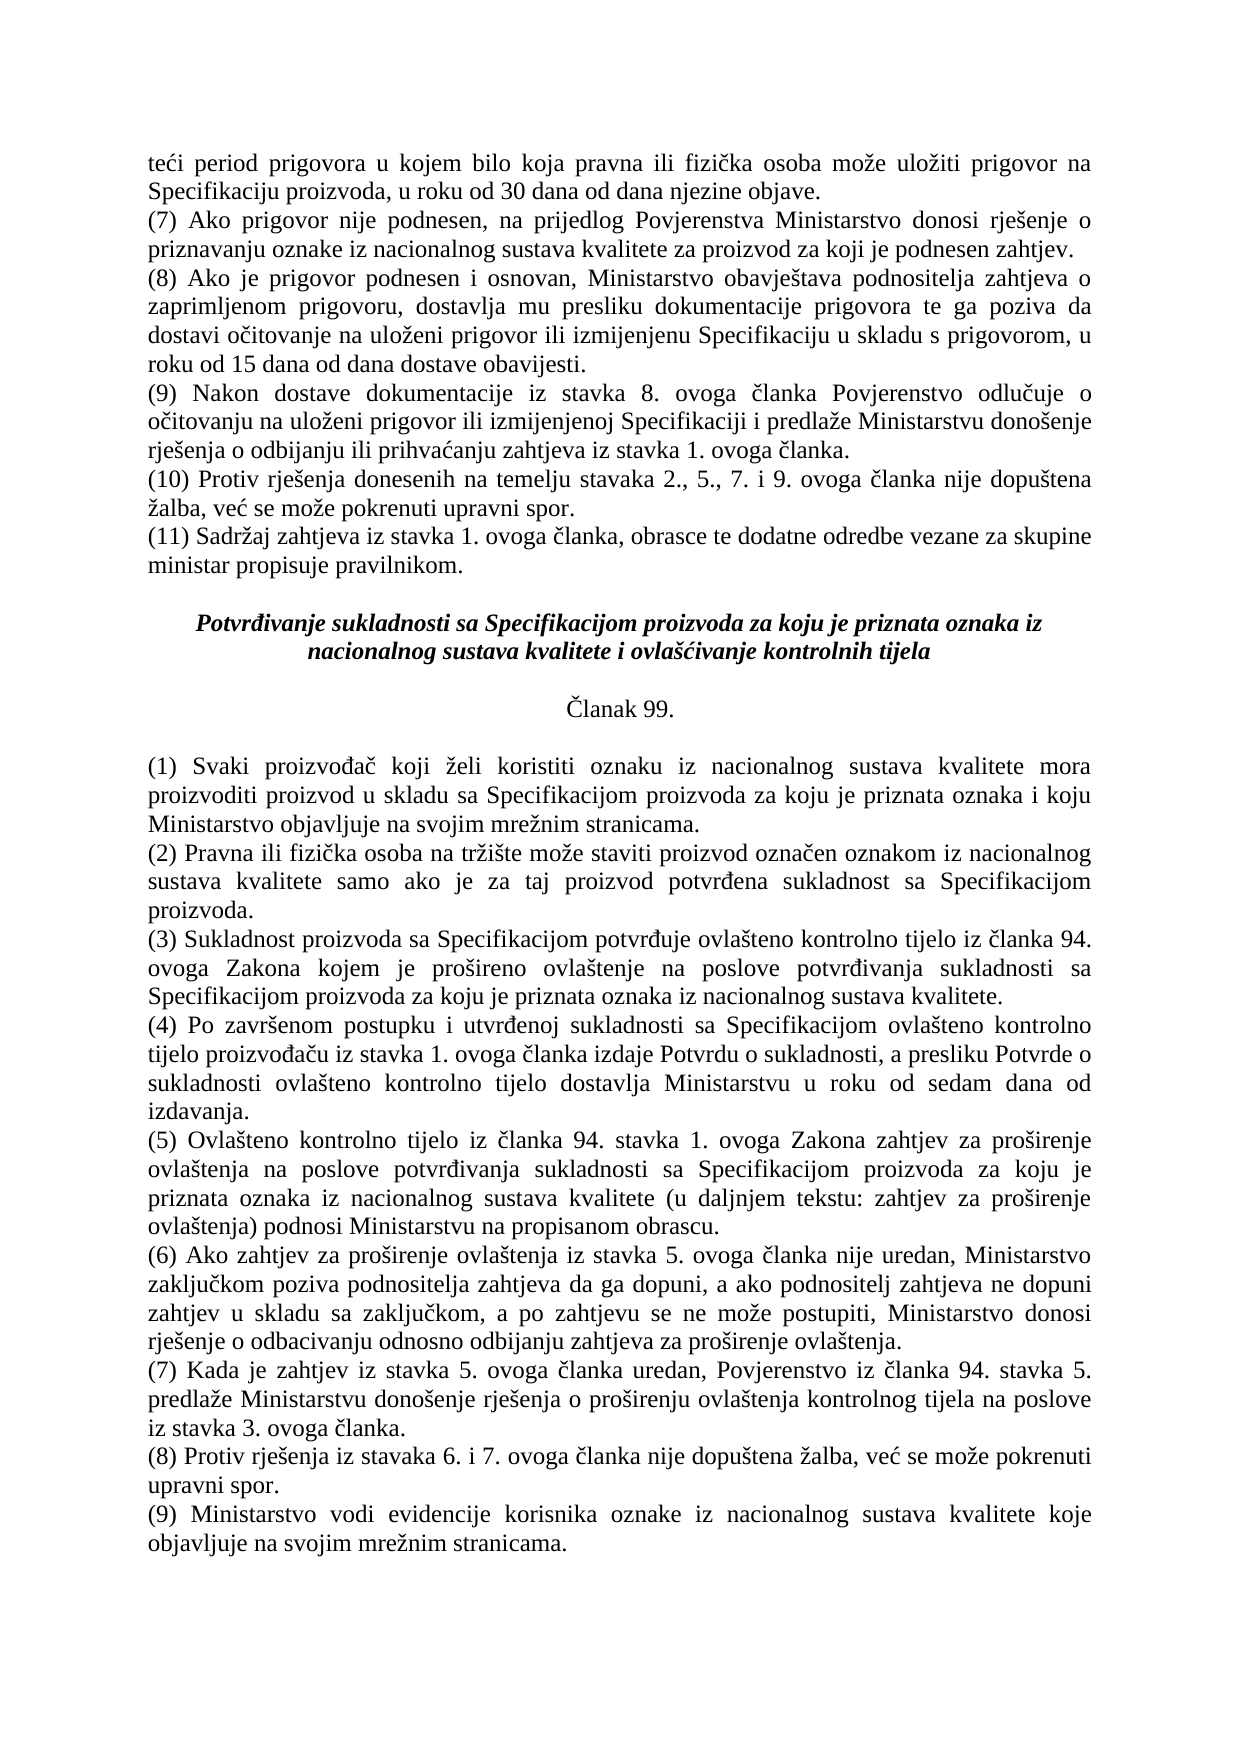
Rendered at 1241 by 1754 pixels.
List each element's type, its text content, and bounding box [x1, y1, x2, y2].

text Potvrđivanje sukladnosti sa Specifikacijom proizvoda za koju je priznata oznaka iz nacionalnog sustava kvalitete i ovlašćivanje kontrolnih tijela [148, 608, 1093, 665]
text (11) Sadržaj zahtjeva iz stavka 1. ovoga članka, obrasce te dodatne odredbe vezane za skupine ministar propisuje pravilnikom. [148, 521, 1093, 579]
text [148, 148, 1093, 205]
text (9) Ministarstvo vodi evidencije korisnika oznake iz nacionalnog sustava kvalitete koje objavljuje na svojim mrežnim stranicama. [148, 1499, 1093, 1556]
text (4) Po završenom postupku i utvrđenoj sukladnosti sa Specifikacijom ovlašteno kontrolno tijelo proizvođaču iz stavka 1. ovoga članka izdaje Potvrdu o sukladnosti, a presliku Potvrde o sukladnosti ovlašteno kontrolno tijelo dostavlja Ministarstvu u roku od sedam dana od izdavanja. [148, 1010, 1093, 1125]
text (2) Pravna ili fizička osoba na tržište može staviti proizvod označen oznakom iz nacionalnog sustava kvalitete samo ako je za taj proizvod potvrđena sukladnost sa Specifikacijom proizvoda. [148, 838, 1093, 924]
text (5) Ovlašteno kontrolno tijelo iz članka 94. stavka 1. ovoga Zakona zahtjev za proširenje ovlaštenja na poslove potvrđivanja sukladnosti sa Specifikacijom proizvoda za koju je priznata oznaka iz nacionalnog sustava kvalitete (u daljnjem tekstu: zahtjev za proširenje ovlaštenja) podnosi Ministarstvu na propisanom obrascu. [148, 1125, 1093, 1240]
text (7) Ako prigovor nije podnesen, na prijedlog Povjerenstva Ministarstvo donosi rješenje o priznavanju oznake iz nacionalnog sustava kvalitete za proizvod za koji je podnesen zahtjev. [148, 205, 1093, 263]
text (3) Sukladnost proizvoda sa Specifikacijom potvrđuje ovlašteno kontrolno tijelo iz članka 94. ovoga Zakona kojem je prošireno ovlaštenje na poslove potvrđivanja sukladnosti sa Specifikacijom proizvoda za koju je priznata oznaka iz nacionalnog sustava kvalitete. [148, 924, 1093, 1010]
text (7) Kada je zahtjev iz stavka 5. ovoga članka uredan, Povjerenstvo iz članka 94. stavka 5. predlaže Ministarstvu donošenje rješenja o proširenju ovlaštenja kontrolnog tijela na poslove iz stavka 3. ovoga članka. [148, 1355, 1093, 1441]
text Članak 99. [148, 694, 1093, 723]
text (6) Ako zahtjev za proširenje ovlaštenja iz stavka 5. ovoga članka nije uredan, Ministarstvo zaključkom poziva podnositelja zahtjeva da ga dopuni, a ako podnositelj zahtjeva ne dopuni zahtjev u skladu sa zaključkom, a po zahtjevu se ne može postupiti, Ministarstvo donosi rješenje o odbacivanju odnosno odbijanju zahtjeva za proširenje ovlaštenja. [148, 1240, 1093, 1355]
text (10) Protiv rješenja donesenih na temelju stavaka 2., 5., 7. i 9. ovoga članka nije dopuštena žalba, već se može pokrenuti upravni spor. [148, 464, 1093, 521]
text (8) Protiv rješenja iz stavaka 6. i 7. ovoga članka nije dopuštena žalba, već se može pokrenuti upravni spor. [148, 1441, 1093, 1499]
text (8) Ako je prigovor podnesen i osnovan, Ministarstvo obavještava podnositelja zahtjeva o zaprimljenom prigovoru, dostavlja mu presliku dokumentacije prigovora te ga poziva da dostavi očitovanje na uloženi prigovor ili izmijenjenu Specifikaciju u skladu s prigovorom, u roku od 15 dana od dana dostave obavijesti. [148, 263, 1093, 378]
text (9) Nakon dostave dokumentacije iz stavka 8. ovoga članka Povjerenstvo odlučuje o očitovanju na uloženi prigovor ili izmijenjenoj Specifikaciji i predlaže Ministarstvu donošenje rješenja o odbijanju ili prihvaćanju zahtjeva iz stavka 1. ovoga članka. [148, 378, 1093, 464]
text (1) Svaki proizvođač koji želi koristiti oznaku iz nacionalnog sustava kvalitete mora proizvoditi proizvod u skladu sa Specifikacijom proizvoda za koju je priznata oznaka i koju Ministarstvo objavljuje na svojim mrežnim stranicama. [148, 751, 1093, 838]
